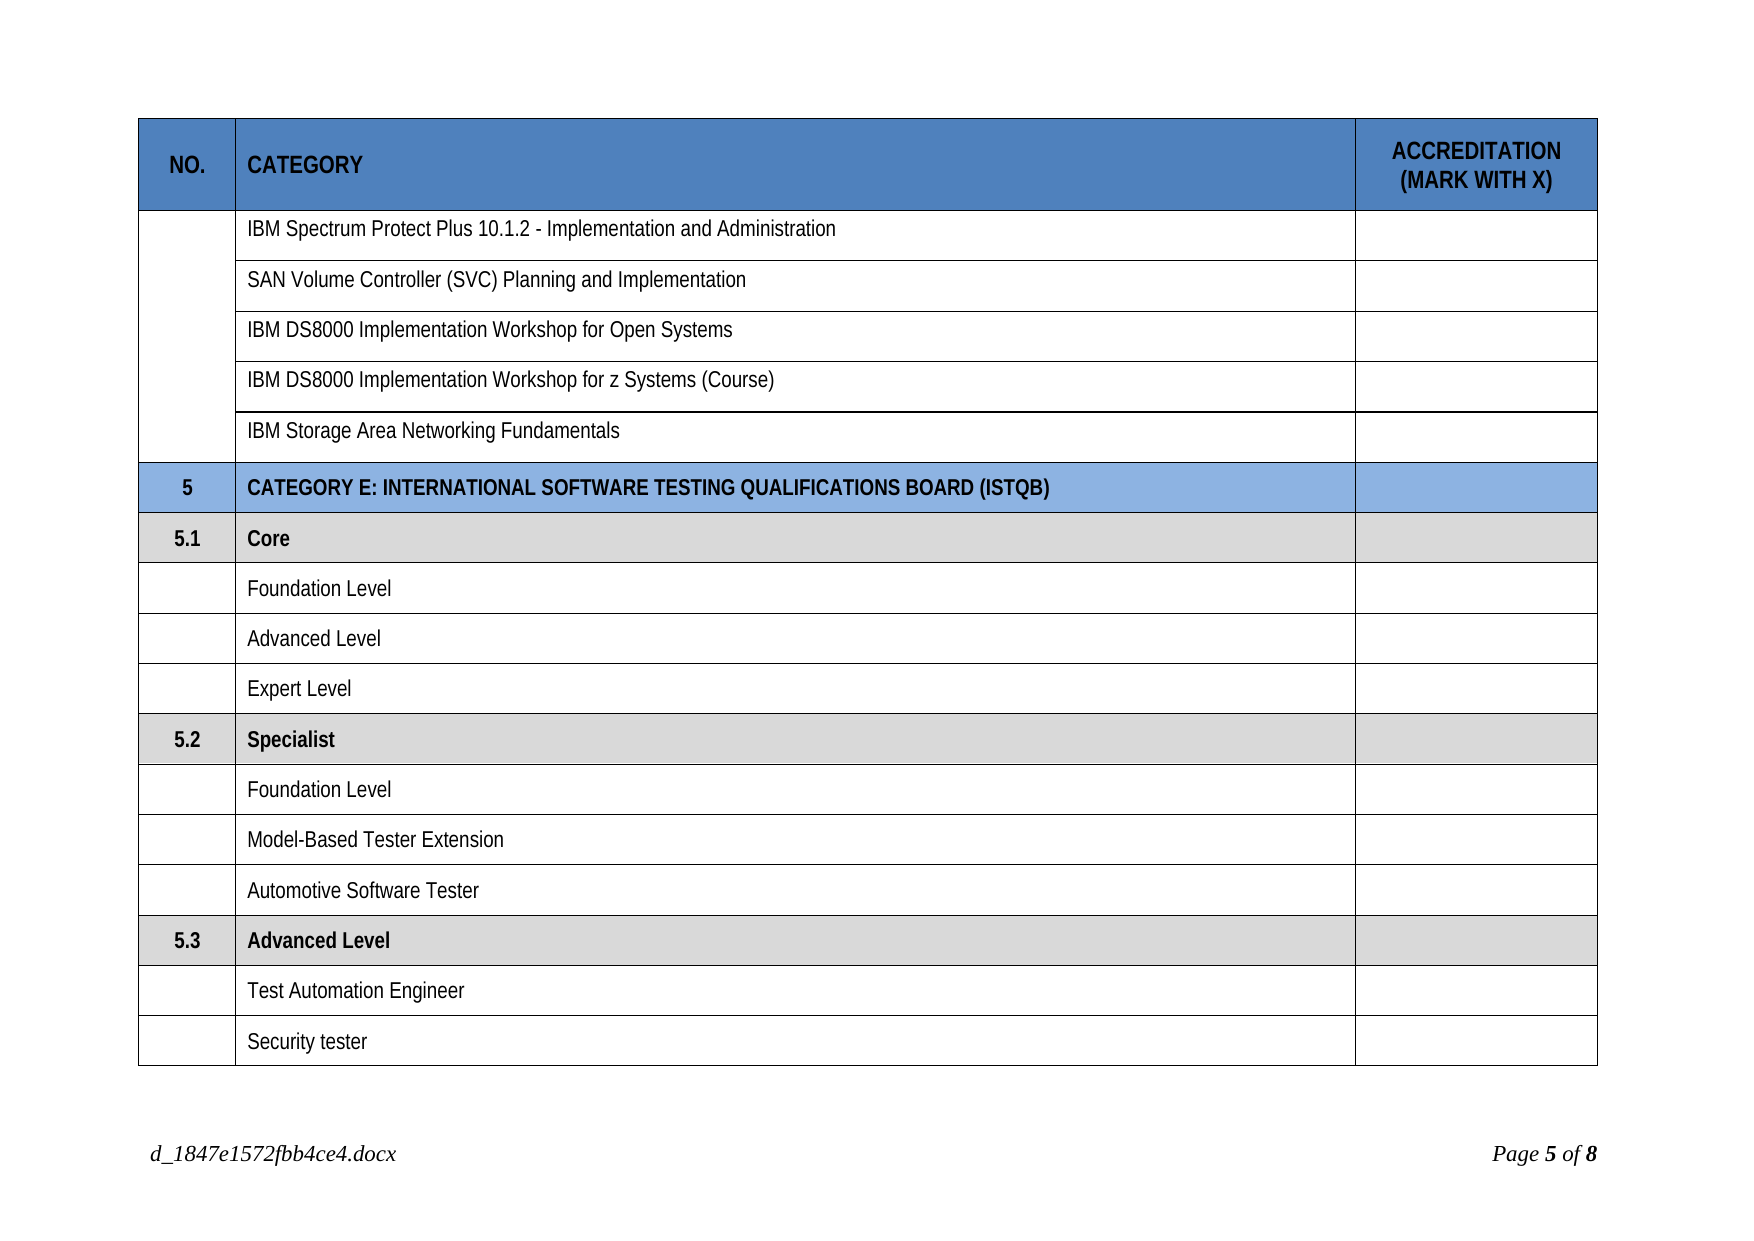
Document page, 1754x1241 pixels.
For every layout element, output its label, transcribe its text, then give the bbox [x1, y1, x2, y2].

table_cell [1356, 916, 1597, 965]
table_cell Foundation Level [236, 563, 1355, 613]
table_cell [139, 815, 235, 864]
table_cell Expert Level [236, 664, 1355, 713]
table_header CATEGORY [236, 119, 1355, 210]
table_cell [139, 1016, 235, 1065]
table_cell 5 [139, 463, 235, 512]
table_cell [1356, 815, 1597, 864]
table_cell [1356, 413, 1597, 462]
table_cell [139, 966, 235, 1015]
table_cell Test Automation Engineer [236, 966, 1355, 1015]
table_cell [1356, 362, 1597, 411]
table_cell SAN Volume Controller (SVC) Planning and Implementation [236, 261, 1355, 311]
table_cell 5.1 [139, 513, 235, 562]
table_cell [1356, 211, 1597, 260]
table_cell Automotive Software Tester [236, 865, 1355, 914]
table_cell Security tester [236, 1016, 1355, 1065]
table_cell IBM Storage Area Networking Fundamentals [236, 413, 1355, 462]
table_cell Specialist [236, 714, 1355, 763]
table_cell [139, 664, 235, 713]
table_cell IBM DS8000 Implementation Workshop for z Systems (Course) [236, 362, 1355, 411]
table_cell [139, 563, 235, 613]
table_cell 5.3 [139, 916, 235, 965]
table_cell Advanced Level [236, 614, 1355, 663]
table_cell Model-Based Tester Extension [236, 815, 1355, 864]
table_cell [139, 765, 235, 814]
table_cell CATEGORY E: INTERNATIONAL SOFTWARE TESTING QUALIFICATIONS BOARD (ISTQB) [236, 463, 1355, 512]
table_cell [1356, 1016, 1597, 1065]
table_cell [1356, 563, 1597, 613]
table_cell [1356, 865, 1597, 914]
table_cell [1356, 463, 1597, 512]
table_cell Foundation Level [236, 765, 1355, 814]
table_cell [1356, 714, 1597, 763]
table_cell IBM DS8000 Implementation Workshop for Open Systems [236, 312, 1355, 361]
table_header NO. [139, 119, 235, 210]
table_cell [1356, 513, 1597, 562]
table_cell [139, 614, 235, 663]
table_header ACCREDITATION (MARK WITH X) [1356, 119, 1597, 210]
table_cell IBM Spectrum Protect Plus 10.1.2 - Implementation and Administration [236, 211, 1355, 260]
table_cell [1356, 765, 1597, 814]
table_cell 5.2 [139, 714, 235, 763]
table_cell Core [236, 513, 1355, 562]
table_cell [1356, 312, 1597, 361]
table_cell Advanced Level [236, 916, 1355, 965]
table_cell [1356, 664, 1597, 713]
table_cell [1356, 966, 1597, 1015]
table_cell [139, 865, 235, 914]
table_cell [1356, 614, 1597, 663]
table_cell [1356, 261, 1597, 311]
